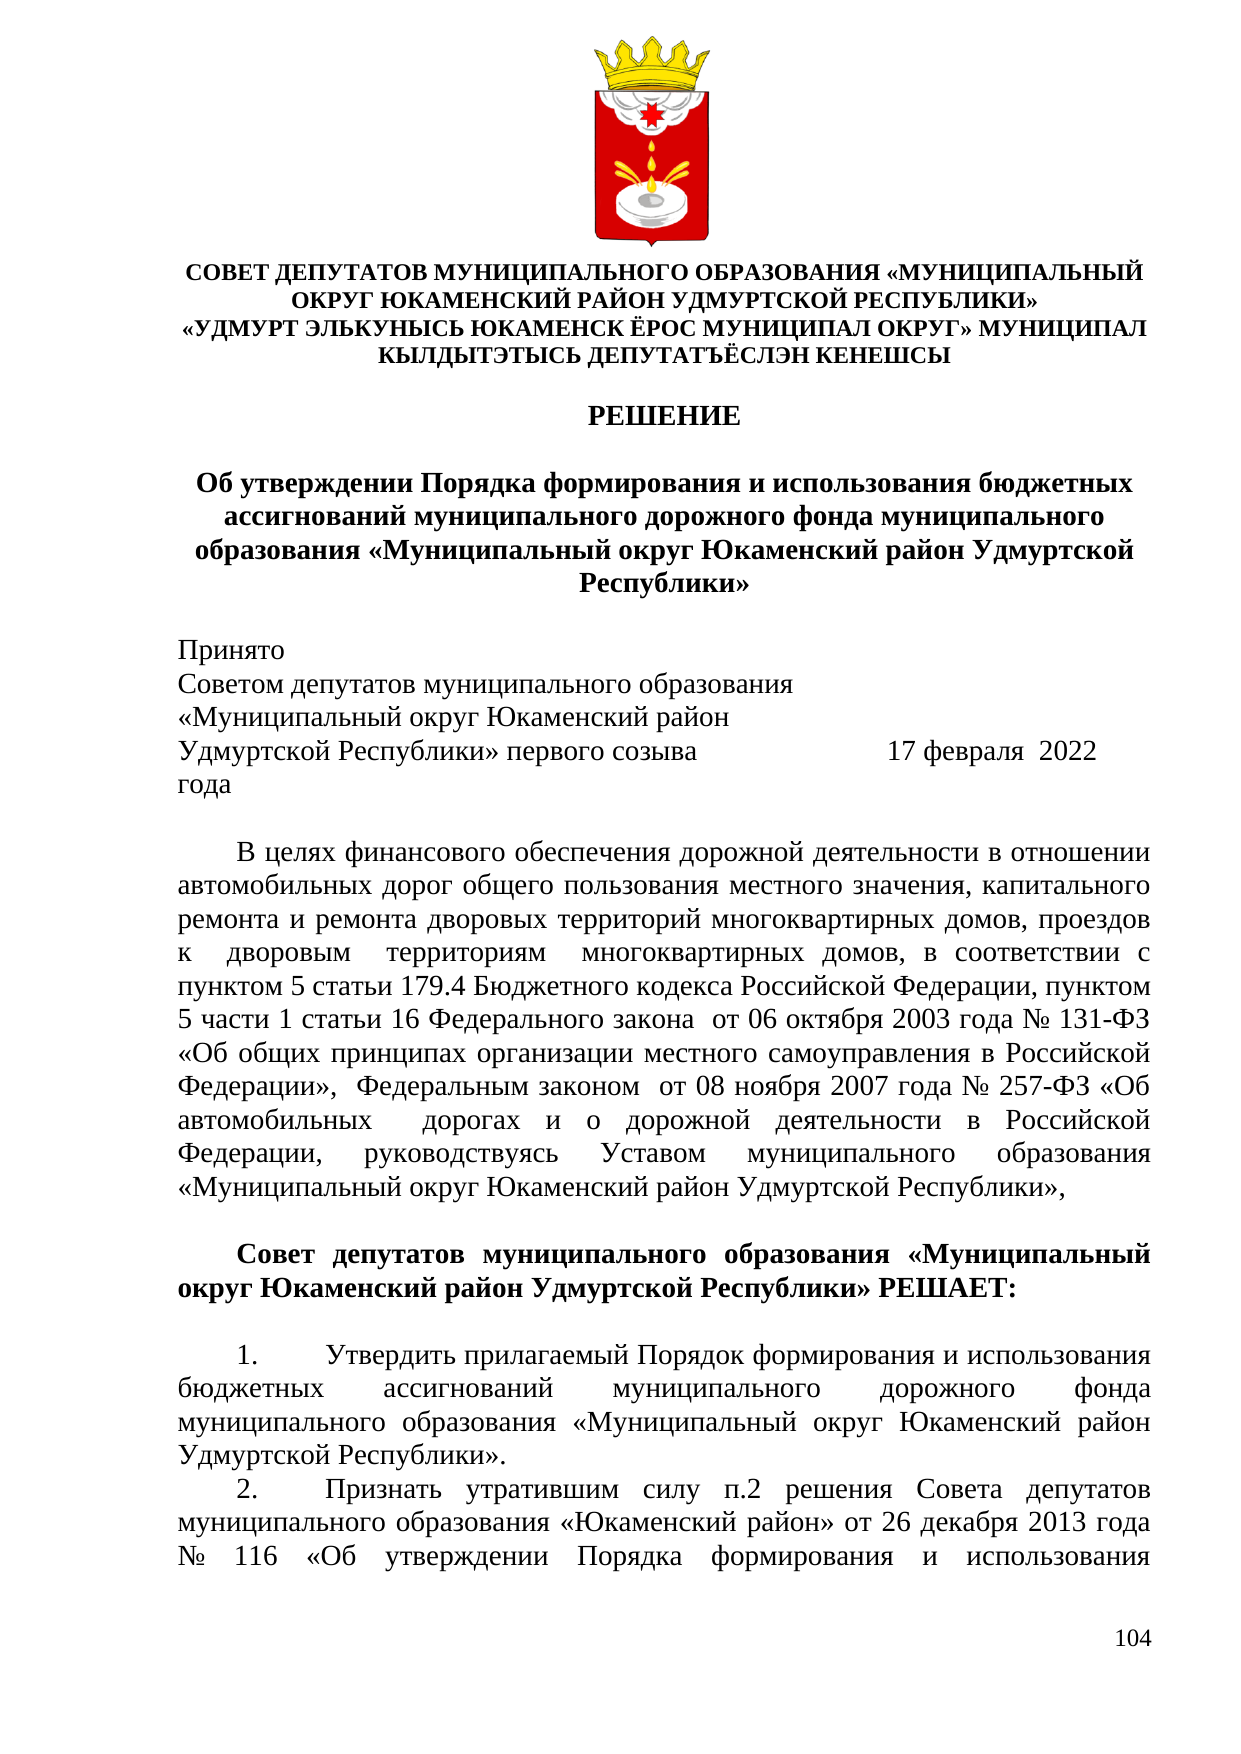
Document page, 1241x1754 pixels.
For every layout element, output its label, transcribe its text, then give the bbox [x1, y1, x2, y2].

text «УДМУРТ ЭЛЬКУНЫСЬ ЮКАМЕНСК ЁРОС МУНИЦИПАЛ ОКРУГ» МУНИЦИПАЛ КЫЛДЫТЭТЫСЬ ДЕПУТАТЪЁСЛЭН КЕНЕШСЫ [951, 314, 1152, 369]
text Принято [177, 632, 1152, 666]
text Удмуртской Республики» первого созыва 17 февраля 2022 года [177, 733, 1152, 800]
picture [586, 31, 718, 247]
text Совет депутатов муниципального образования «Муниципальный округ Юкаменский район Удмуртской Республики» РЕШАЕТ: [177, 1236, 1152, 1303]
text «Муниципальный округ Юкаменский район [177, 699, 1152, 733]
text «УДМУРТ ЭЛЬКУНЫСЬ ЮКАМЕНСК ЁРОС МУНИЦИПАЛ ОКРУГ» МУНИЦИПАЛ КЫЛДЫТЭТЫСЬ ДЕПУТАТЪЁСЛЭН КЕНЕШСЫ [177, 314, 378, 369]
text Советом депутатов муниципального образования [177, 666, 1152, 699]
list Утвердить прилагаемый Порядок формирования и использования бюджетных ассигнований муниципального дорожного фонда муниципального образования «Муниципальный округ Юкаменский район Удмуртской Республики». [177, 1337, 1152, 1471]
text Об утверждении Порядка формирования и использования бюджетных ассигнований муниципального дорожного фонда муниципального образования «Муниципальный округ Юкаменский район Удмуртской Республики» [177, 465, 1152, 599]
text В целях финансового обеспечения дорожной деятельности в отношении автомобильных дорог общего пользования местного значения, капитального ремонта и ремонта дворовых территорий многоквартирных домов, проездов к дворовым территориям многоквартирных домов, в соответствии с пунктом 5 статьи 179.4 Бюджетного кодекса Российской Федерации, пунктом 5 части 1 статьи 16 Федерального закона от 06 октября 2003 года № 131-ФЗ «Об общих принципах организации местного самоуправления в Российской Федерации», Федеральным законом от 08 ноября 2007 года № 257-ФЗ «Об автомобильных дорогах и о дорожной деятельности в Российской Федерации, руководствуясь Уставом муниципального образования «Муниципальный округ Юкаменский район Удмуртской Республики», [177, 834, 1152, 1203]
text СОВЕТ ДЕПУТАТОВ МУНИЦИПАЛЬНОГО ОБРАЗОВАНИЯ «МУНИЦИПАЛЬНЫЙ ОКРУГ ЮКАМЕНСКИЙ РАЙОН УДМУРТСКОЙ РЕСПУБЛИКИ» [177, 258, 1152, 314]
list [177, 1471, 1152, 1572]
text РЕШЕНИЕ [177, 398, 1152, 431]
